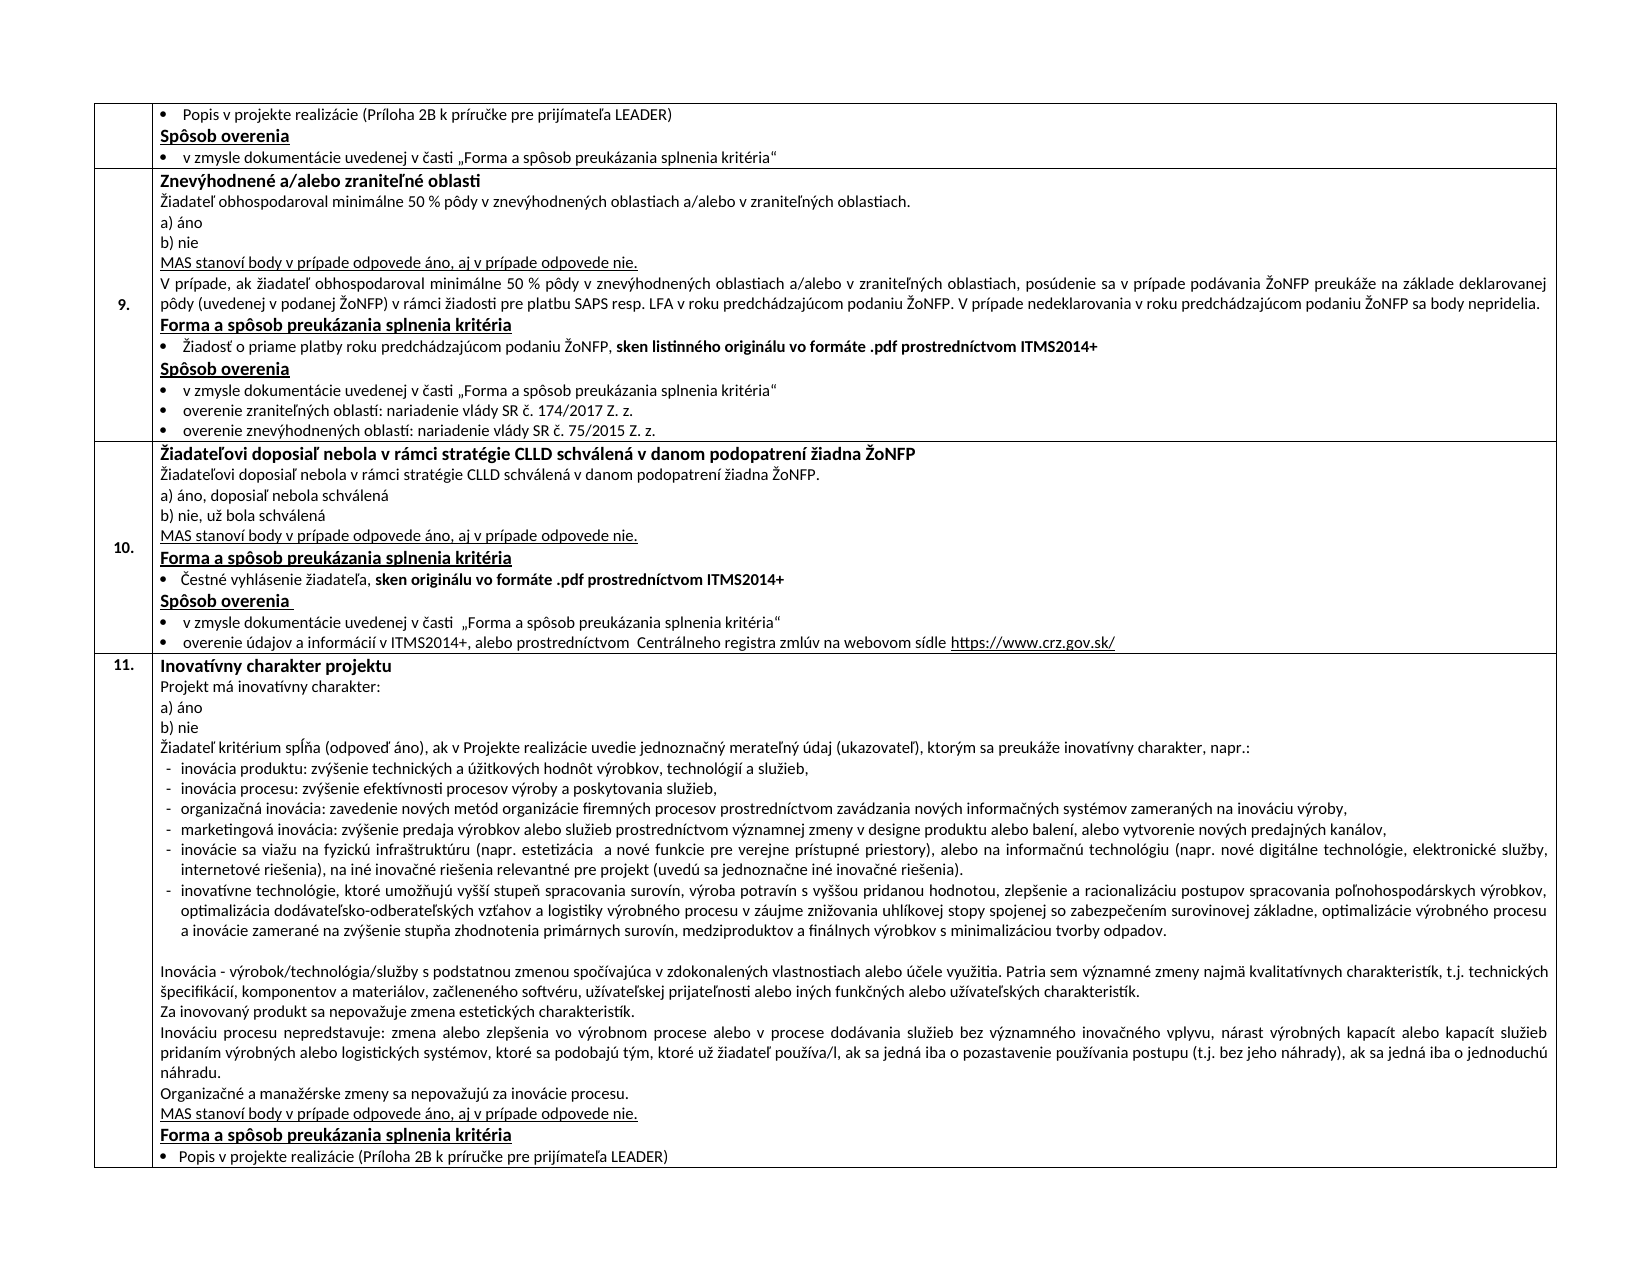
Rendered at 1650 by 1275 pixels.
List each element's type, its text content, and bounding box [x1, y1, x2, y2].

table_cell Žiadateľovi doposiaľ nebola v rámci stratégie CLLD schválená v danom podopatrení žiadna ŽoNFP Žiadateľovi doposiaľ nebola v rámci stratégie CLLD schválená v danom podopatrení žiadna ŽoNFP. a) áno, doposiaľ nebola schválená b) nie, už bola schválená MAS stanoví body v prípade odpovede áno, aj v prípade odpovede nie. Forma a spôsob preukázania splnenia kritéria Čestné vyhlásenie žiadateľa, sken originálu vo formáte .pdf prostredníctvom ITMS2014+ Spôsob overenia v zmysle dokumentácie uvedenej v časti „Forma a spôsob preukázania splnenia kritéria“ overenie údajov a informácií v ITMS2014+, alebo prostredníctvom Centrálneho registra zmlúv na webovom sídle https://www.crz.gov.sk/ [153, 442, 1556, 653]
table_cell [153, 654, 1556, 1167]
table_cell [153, 104, 1556, 168]
table_cell Znevýhodnené a/alebo zraniteľné oblasti Žiadateľ obhospodaroval minimálne 50 % pôdy v znevýhodnených oblastiach a/alebo v zraniteľných oblastiach. a) áno b) nie MAS stanoví body v prípade odpovede áno, aj v prípade odpovede nie. V prípade, ak žiadateľ obhospodaroval minimálne 50 % pôdy v znevýhodnených oblastiach a/alebo v zraniteľných oblastiach, posúdenie sa v prípade podávania ŽoNFP preukáže na základe deklarovanej pôdy (uvedenej v podanej ŽoNFP) v rámci žiadosti pre platbu SAPS resp. LFA v roku predchádzajúcom podaniu ŽoNFP. V prípade nedeklarovania v roku predchádzajúcom podaniu ŽoNFP sa body nepridelia. Forma a spôsob preukázania splnenia kritéria Žiadosť o priame platby roku predchádzajúcom podaniu ŽoNFP, sken listinného originálu vo formáte .pdf prostredníctvom ITMS2014+ Spôsob overenia v zmysle dokumentácie uvedenej v časti „Forma a spôsob preukázania splnenia kritéria“ overenie zraniteľných oblastí: nariadenie vlády SR č. 174/2017 Z. z. overenie znevýhodnených oblastí: nariadenie vlády SR č. 75/2015 Z. z. [153, 169, 1556, 441]
table_cell 11. [95, 654, 152, 1167]
table_cell 10. [95, 442, 152, 653]
table_cell 8. [95, 104, 152, 168]
table_cell 9. [95, 169, 152, 441]
